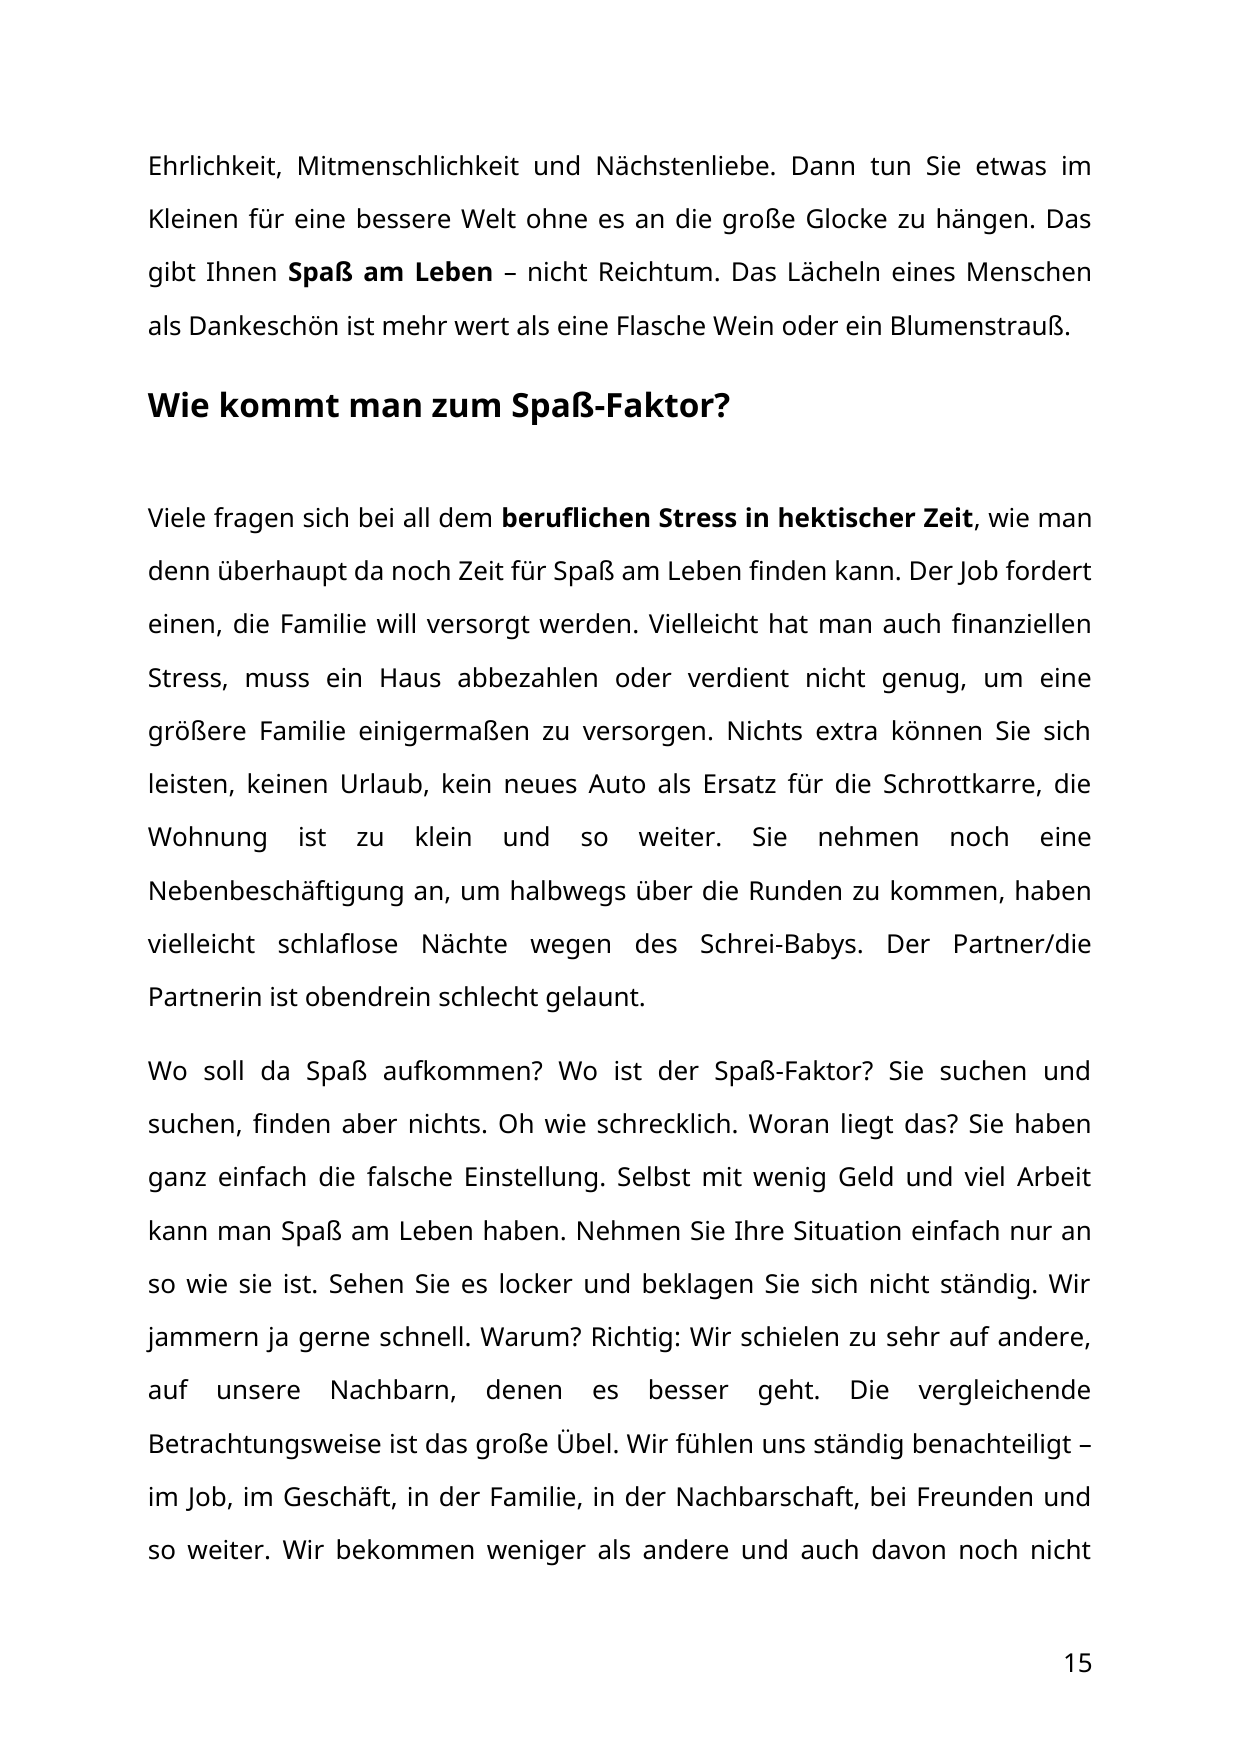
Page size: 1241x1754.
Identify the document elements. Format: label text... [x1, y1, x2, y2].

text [148, 1053, 1093, 1567]
text Viele fragen sich bei all dem beruflichen Stress in hektischer Zeit, wie man denn überhaupt da noch Zeit für Spaß am Leben finden kann. Der Job fordert einen, die Familie will versorgt werden. Vielleicht hat man auch finanziellen Stress, muss ein Haus abbezahlen oder verdient nicht genug, um eine größere Familie einigermaßen zu versorgen. Nichts extra können Sie sich leisten, keinen Urlaub, kein neues Auto als Ersatz für die Schrottkarre, die Wohnung ist zu klein und so weiter. Sie nehmen noch eine Nebenbeschäftigung an, um halbwegs über die Runden zu kommen, haben vielleicht schlaflose Nächte wegen des Schrei-Babys. Der Partner/die Partnerin ist obendrein schlecht gelaunt. [148, 499, 1093, 1014]
subtitle Wie kommt man zum Spaß-Faktor? [148, 381, 1093, 427]
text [148, 148, 1093, 343]
